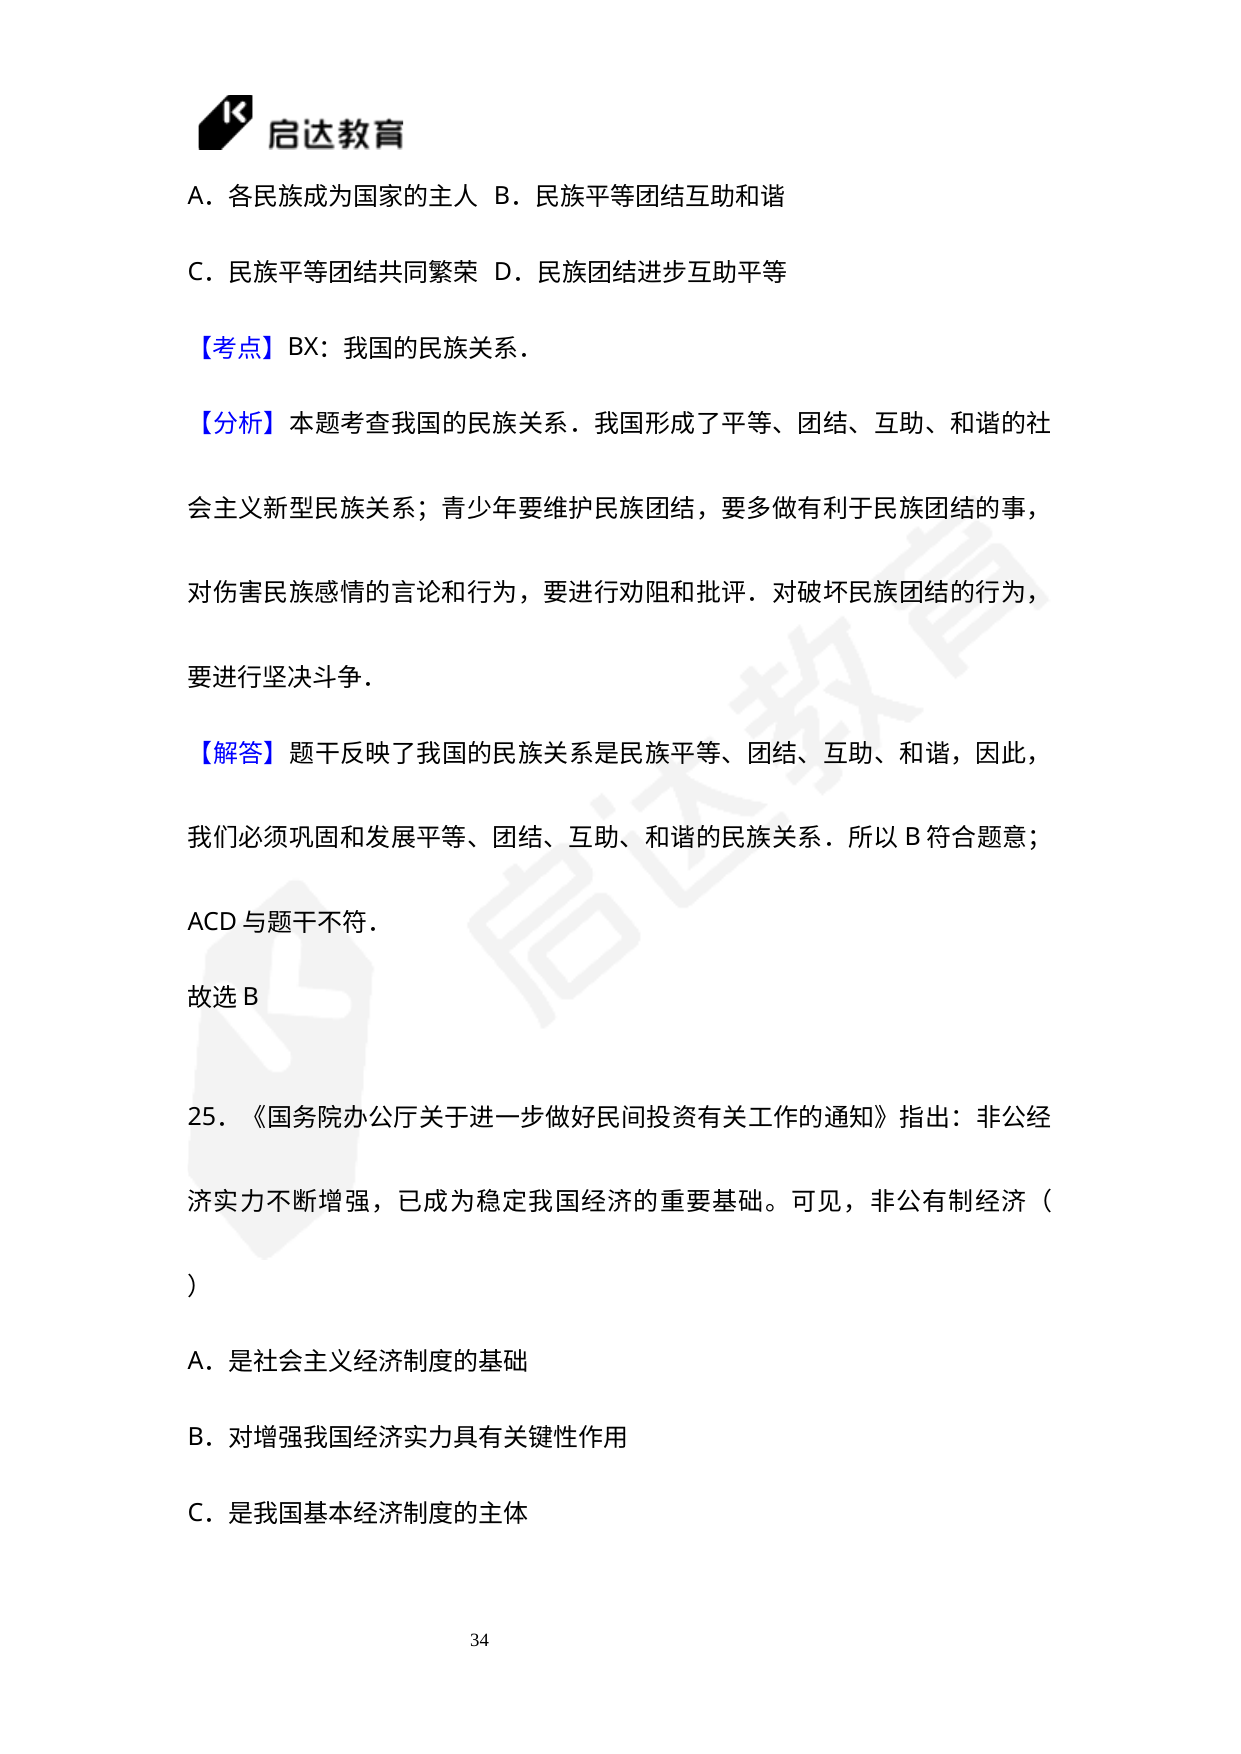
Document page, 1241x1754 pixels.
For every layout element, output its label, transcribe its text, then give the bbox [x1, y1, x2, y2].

text 【分析】本题考查我国的民族关系．我国形成了平等、团结、互助、和谐的社会主义新型民族关系；青少年要维护民族团结，要多做有利于民族团结的事，对伤害民族感情的言论和行为，要进行劝阻和批评．对破坏民族团结的行为，要进行坚决斗争． [187, 389, 1053, 708]
text C．民族平等团结共同繁荣 D．民族团结进步互助平等 [187, 238, 1053, 303]
text 25．《国务院办公厅关于进一步做好民间投资有关工作的通知》指出：非公经济实力不断增强，已成为稳定我国经济的重要基础。可见，非公有制经济（ ） [187, 1083, 1053, 1317]
text 【解答】题干反映了我国的民族关系是民族平等、团结、互助、和谐，因此，我们必须巩固和发展平等、团结、互助、和谐的民族关系．所以B符合题意；ACD与题干不符． [187, 719, 1053, 953]
text 【考点】BX：我国的民族关系． [187, 314, 1053, 379]
text 故选B [187, 963, 1053, 1028]
text C．是我国基本经济制度的主体 [187, 1479, 1053, 1544]
picture [198, 95, 404, 150]
text A．是社会主义经济制度的基础 [187, 1327, 1053, 1392]
text A．各民族成为国家的主人 B．民族平等团结互助和谐 [187, 162, 1053, 227]
text B．对增强我国经济实力具有关键性作用 [187, 1403, 1053, 1468]
